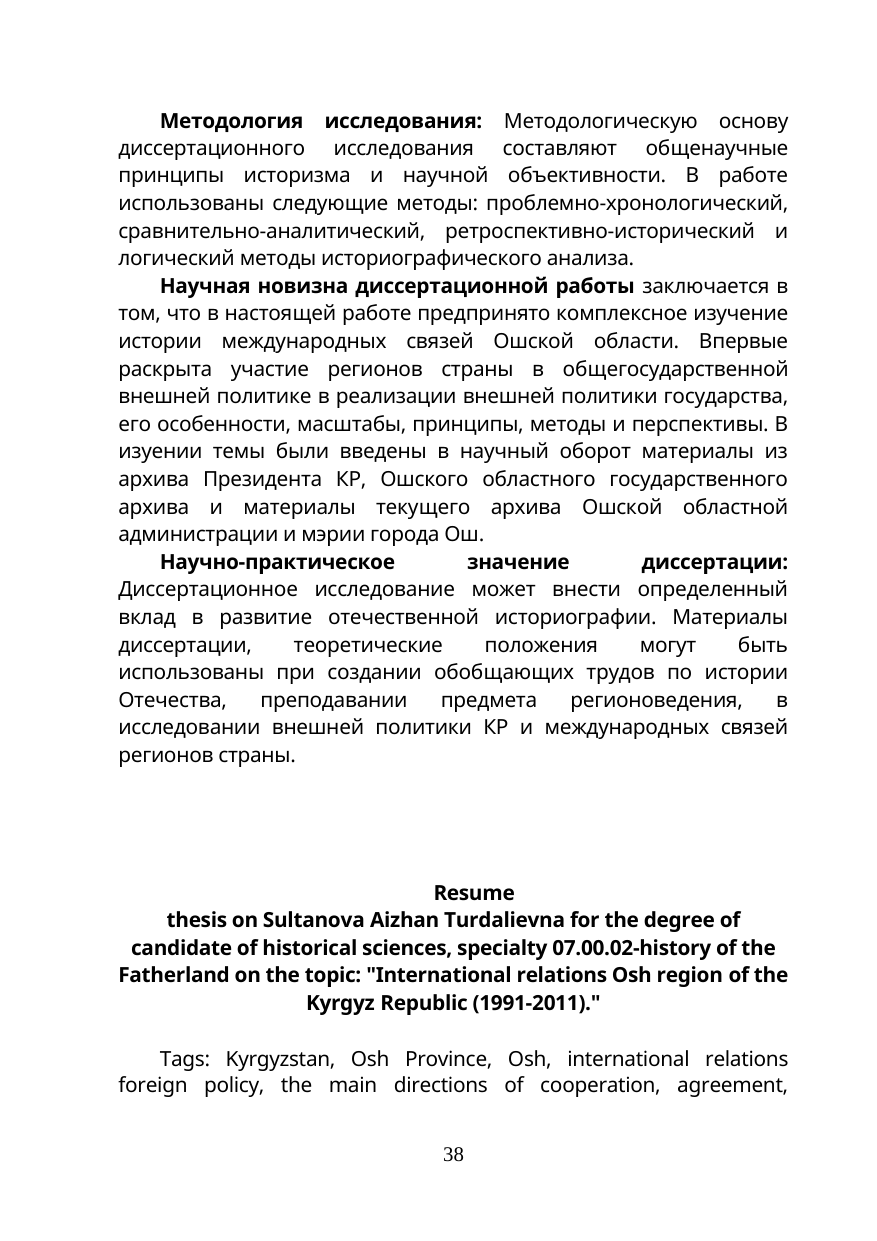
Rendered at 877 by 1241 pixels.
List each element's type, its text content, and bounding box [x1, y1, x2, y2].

text Resume thesis on Sultanovа Aizhan Turdalievna for the degree of candidate of historical sciences, specialty 07.00.02-history of the Fatherland on the topic: "International relations Osh region of the Kyrgyz Republic (1991-2011)." [118, 878, 788, 1016]
text Научная новизна диссертационной работы заключается в том, что в настоящей работе предпринято комплексное изучение истории международных связей Ошской области. Впервые раскрыта участие регионов страны в общегосударственной внешней политике в реализации внешней политики государства, его особенности, масштабы, принципы, методы и перспективы. В изуении темы были введены в научный оборот материалы из архива Президента КР, Ошского областного государственного архива и материалы текущего архива Ошской областной администрации и мэрии города Ош. [118, 272, 788, 548]
text Методология исследования: Методологическую основу диссертационного исследования составляют общенаучные принципы историзма и научной объективности. В работе использованы следующие методы: проблемно-хронологический, сравнительно-аналитический, ретроспективно-исторический и логический методы историографического анализа. [118, 106, 788, 272]
text Научно-практическое значение диссертации: Диссертационное исследование может внести определенный вклад в развитие отечественной историографии. Материалы диссертации, теоретические положения могут быть использованы при создании обобщающих трудов по истории Отечества, преподавании предмета регионоведения, в исследовании внешней политики КР и международных связей регионов страны. [118, 548, 788, 768]
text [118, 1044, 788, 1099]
